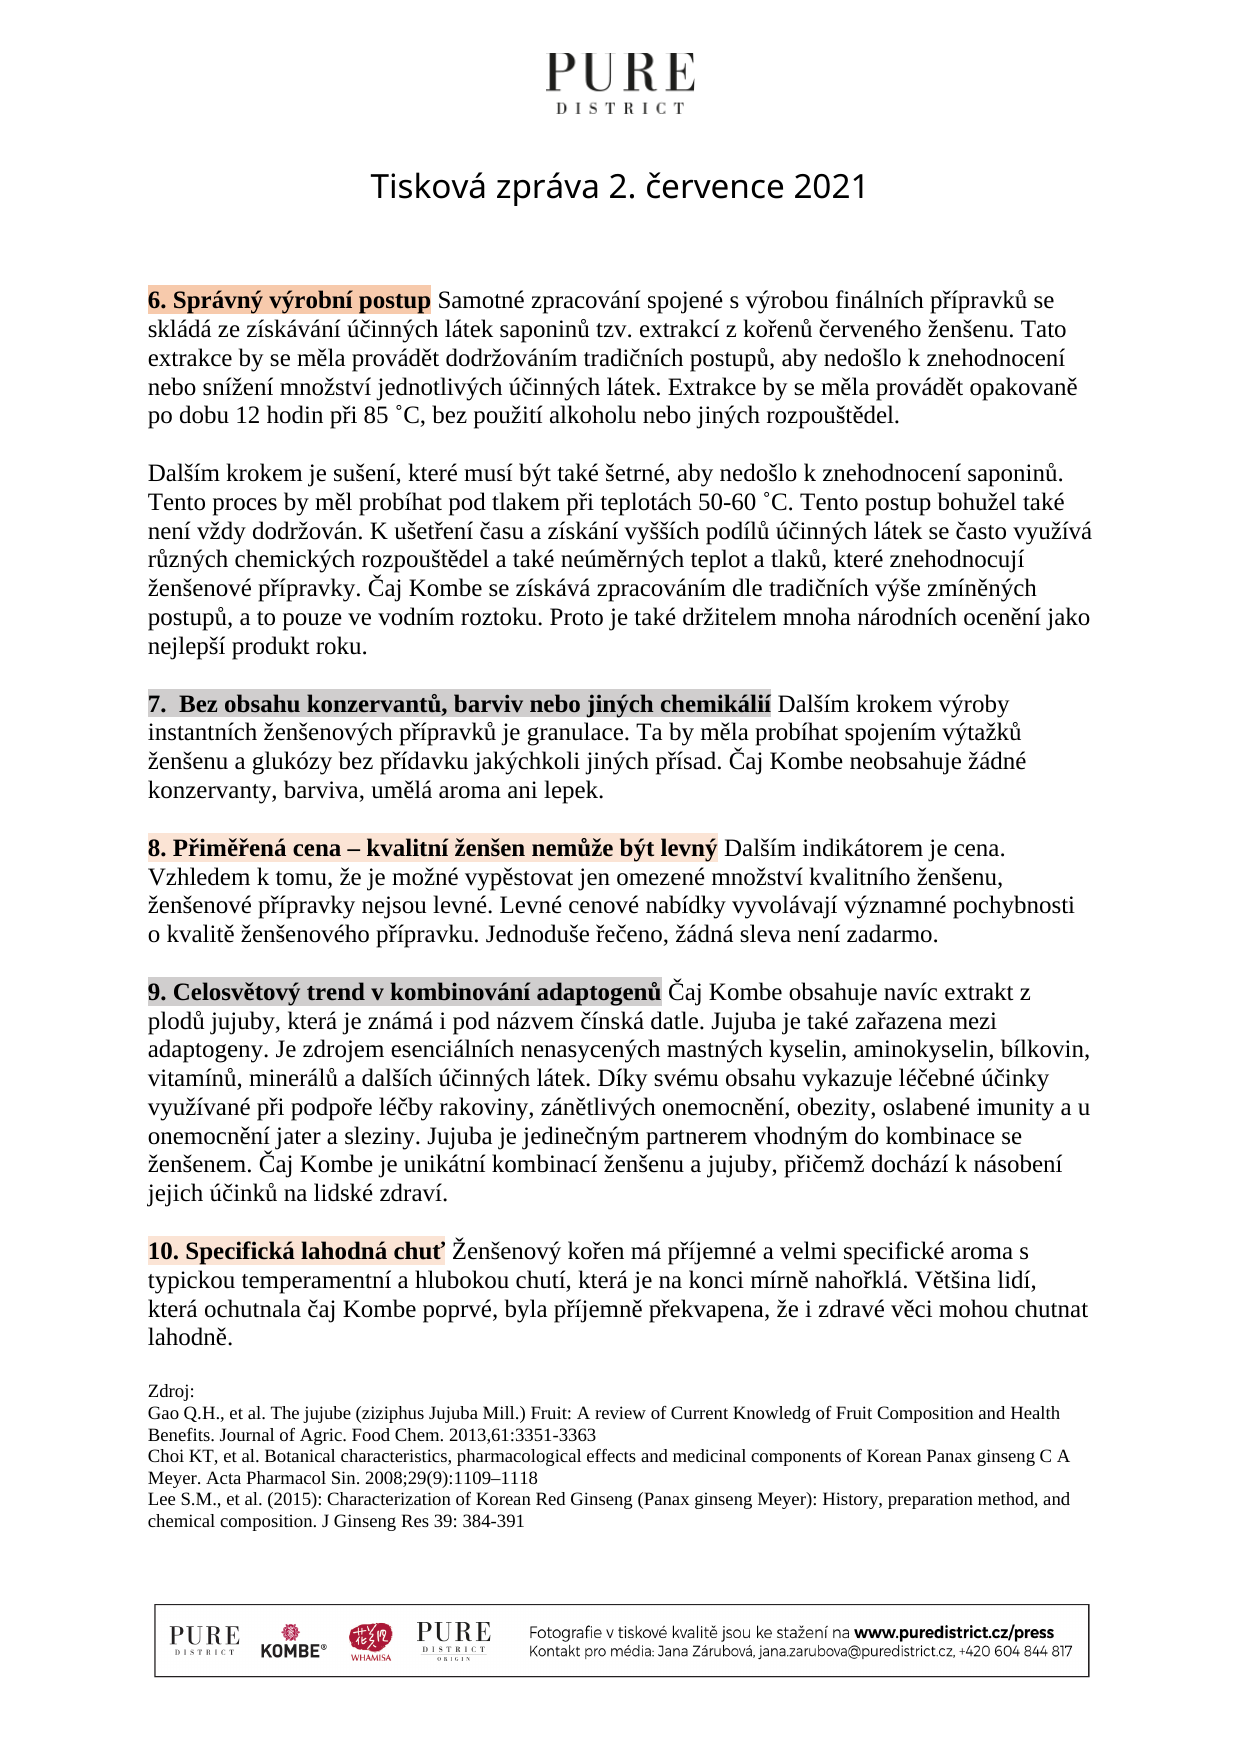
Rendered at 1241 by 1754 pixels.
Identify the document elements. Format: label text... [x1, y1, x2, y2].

text 9. Celosvětový trend v kombinování adaptogenů Čaj Kombe obsahuje navíc extrakt z plodů jujuby, která je známá i pod názvem čínská datle. Jujuba je také zařazena mezi adaptogeny. Je zdrojem esenciálních nenasycených mastných kyselin, aminokyselin, bílkovin, vitamínů, minerálů a dalších účinných látek. Díky svému obsahu vykazuje léčebné účinky využívané při podpoře léčby rakoviny, zánětlivých onemocnění, obezity, oslabené imunity a u onemocnění jater a sleziny. Jujuba je jedinečným partnerem vhodným do kombinace se ženšenem. Čaj Kombe je unikátní kombinací ženšenu a jujuby, přičemž dochází k násobení jejich účinků na lidské zdraví. [148, 977, 1093, 1207]
picture [147, 1598, 1093, 1681]
text 8. Přiměřená cena – kvalitní ženšen nemůže být levný Dalším indikátorem je cena. Vzhledem k tomu, že je možné vypěstovat jen omezené množství kvalitního ženšenu, ženšenové přípravky nejsou levné. Levné cenové nabídky vyvolávají významné pochybnosti o kvalitě ženšenového přípravku. Jednoduše řečeno, žádná sleva není zadarmo. [148, 833, 1093, 948]
text 6. Správný výrobní postup Samotné zpracování spojené s výrobou finálních přípravků se skládá ze získávání účinných látek saponinů tzv. extrakcí z kořenů červeného ženšenu. Tato extrakce by se měla provádět dodržováním tradičních postupů, aby nedošlo k znehodnocení nebo snížení množství jednotlivých účinných látek. Extrakce by se měla provádět opakovaně po dobu 12 hodin při 85 ˚C, bez použití alkoholu nebo jiných rozpouštědel. [148, 285, 1093, 429]
text 7. Bez obsahu konzervantů, barviv nebo jiných chemikálií Dalším krokem výroby instantních ženšenových přípravků je granulace. Ta by měla probíhat spojením výtažků ženšenu a glukózy bez přídavku jakýchkoli jiných přísad. Čaj Kombe neobsahuje žádné konzervanty, barviva, umělá aroma ani lepek. [148, 689, 1093, 804]
text 10. Specifická lahodná chuť Ženšenový kořen má příjemné a velmi specifické aroma s typickou temperamentní a hlubokou chutí, která je na konci mírně nahořklá. Většina lidí, která ochutnala čaj Kombe poprvé, byla příjemně překvapena, že i zdravé věci mohou chutnat lahodně. [148, 1236, 1093, 1351]
text Dalším krokem je sušení, které musí být také šetrné, aby nedošlo k znehodnocení saponinů. Tento proces by měl probíhat pod tlakem při teplotách 50-60 ˚C. Tento postup bohužel také není vždy dodržován. K ušetření času a získání vyšších podílů účinných látek se často využívá různých chemických rozpouštědel a také neúměrných teplot a tlaků, které znehodnocují ženšenové přípravky. Čaj Kombe se získává zpracováním dle tradičních výše zmíněných postupů, a to pouze ve vodním roztoku. Proto je také držitelem mnoha národních ocenění jako nejlepší produkt roku. [148, 458, 1093, 659]
picture [546, 53, 695, 114]
